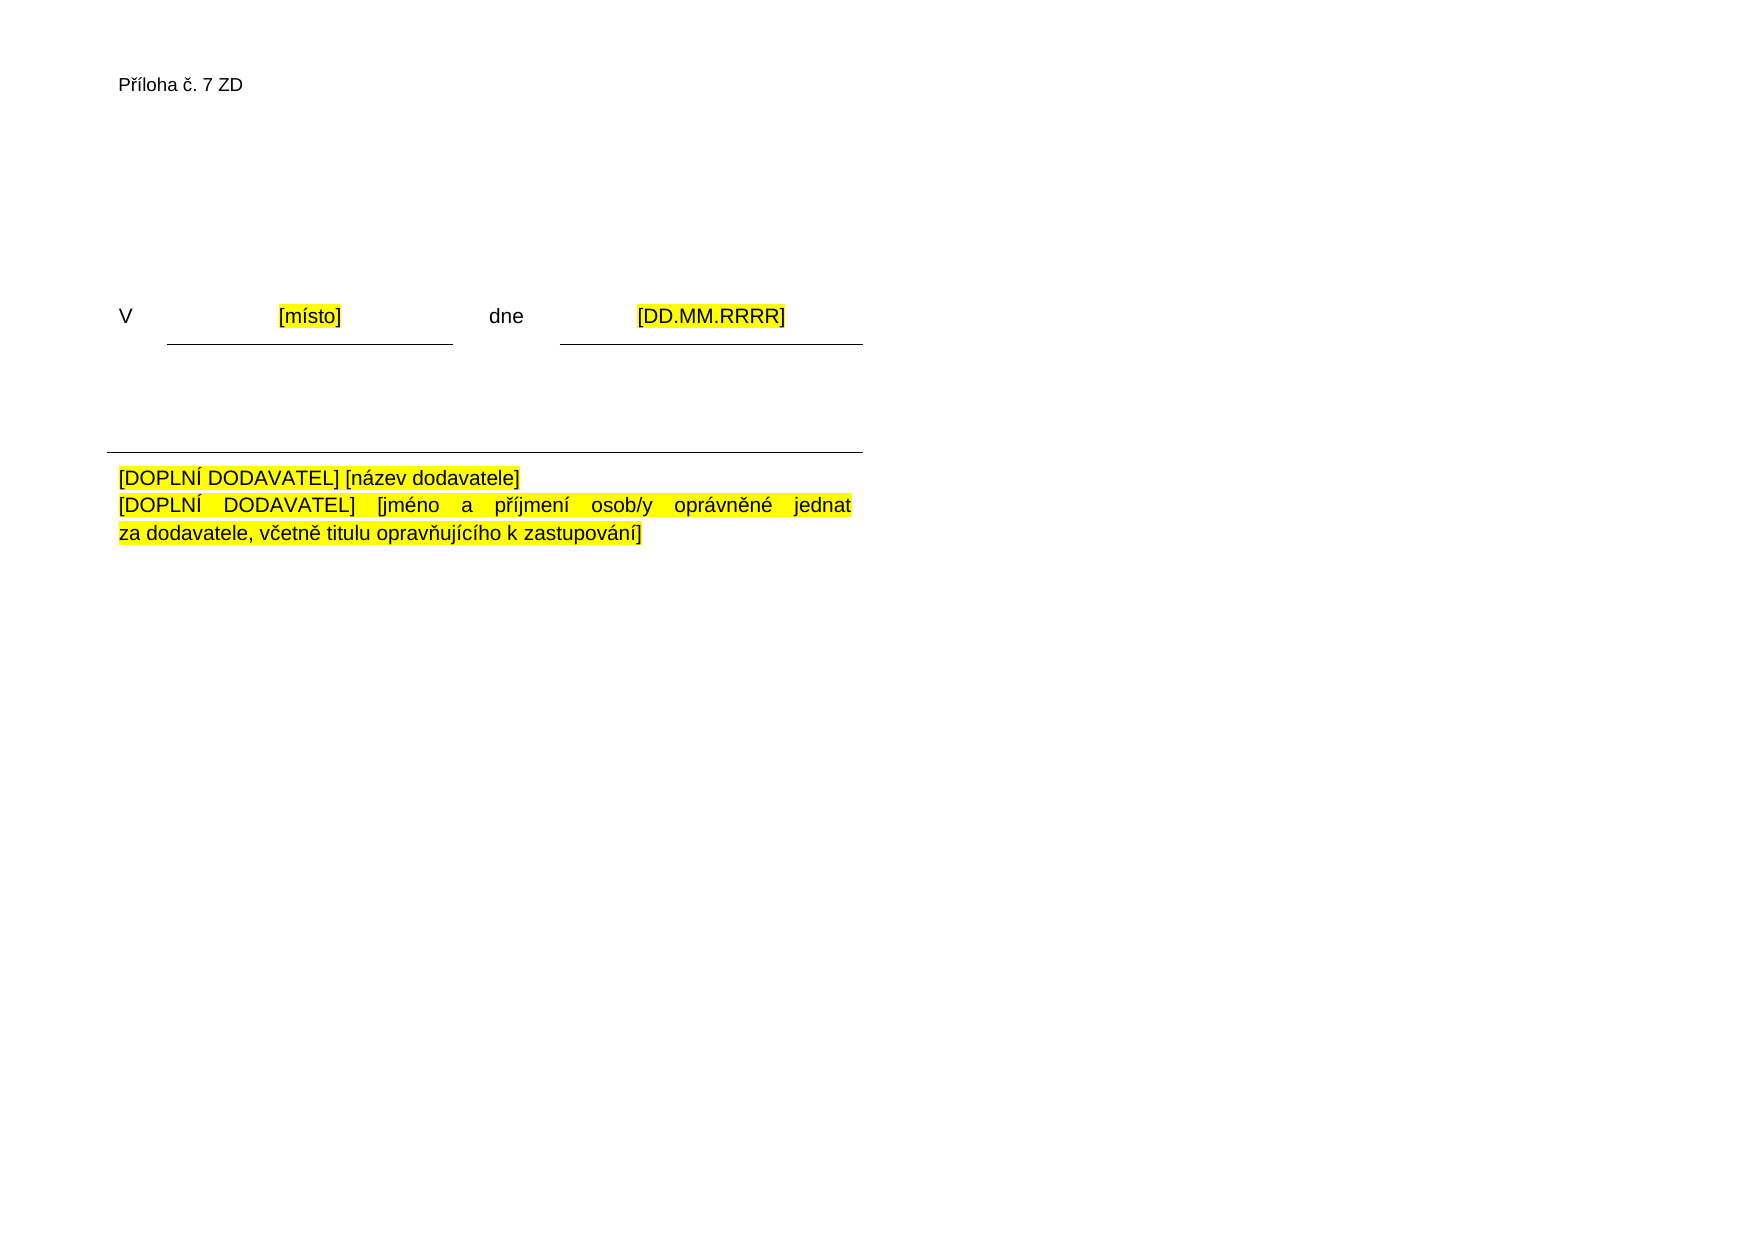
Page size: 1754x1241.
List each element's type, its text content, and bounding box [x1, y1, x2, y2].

table_cell [DOPLNÍ DODAVATEL] [název dodavatele] [DOPLNÍ DODAVATEL] [jméno a příjmení osob/y oprávněné jednat za dodavatele, včetně titulu opravňujícího k zastupování] [107, 453, 863, 560]
table_header V [107, 291, 167, 344]
table_header [místo] [167, 291, 453, 344]
table_header dne [453, 291, 559, 344]
table_cell [107, 344, 863, 452]
table_header [DD.MM.RRRR] [560, 291, 863, 344]
